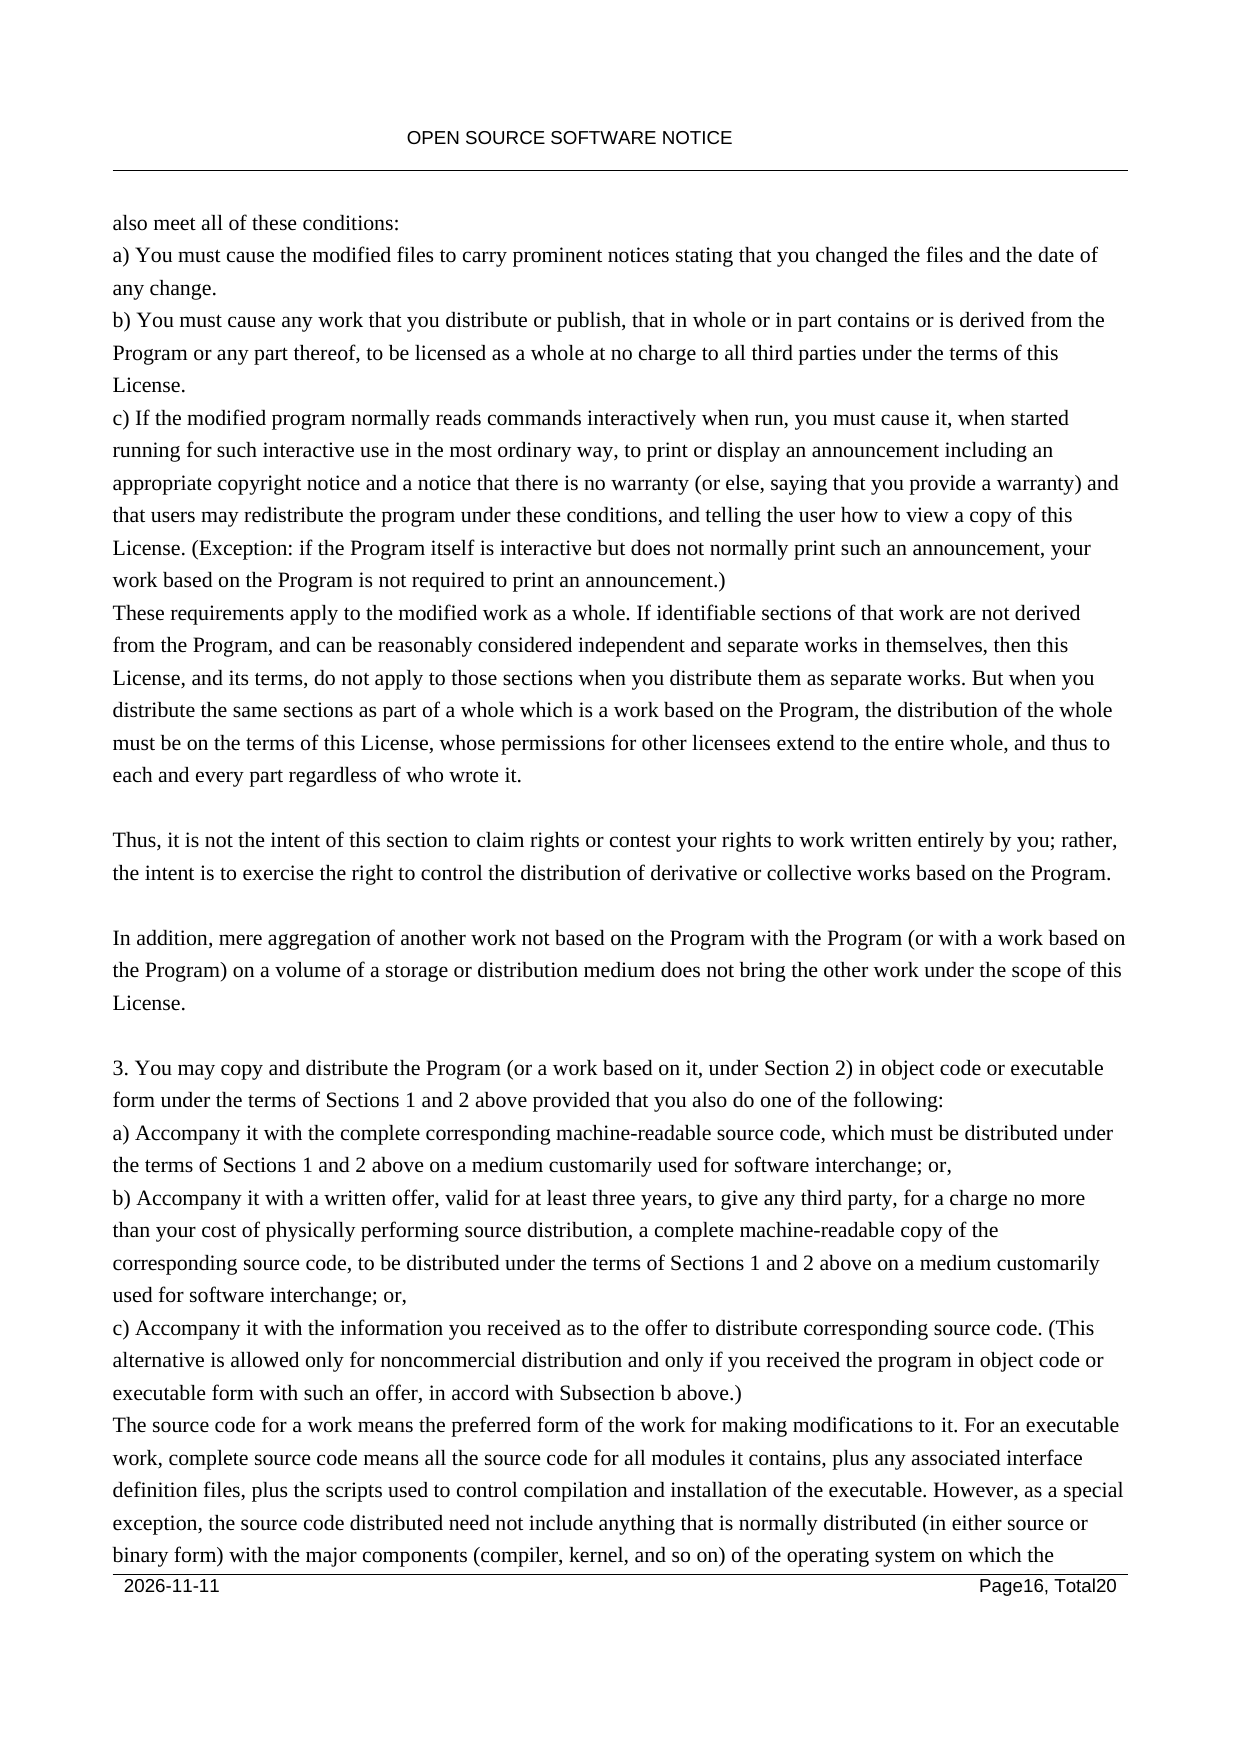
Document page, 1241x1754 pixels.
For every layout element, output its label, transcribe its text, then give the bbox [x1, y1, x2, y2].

text c) Accompany it with the information you received as to the offer to distribute corresponding source code. (This alternative is allowed only for noncommercial distribution and only if you received the program in object code or executable form with such an offer, in accord with Subsection b above.) [112, 1311, 1128, 1409]
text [112, 206, 1128, 239]
text These requirements apply to the modified work as a whole. If identifiable sections of that work are not derived from the Program, and can be reasonably considered independent and separate works in themselves, then this License, and its terms, do not apply to those sections when you distribute them as separate works. But when you distribute the same sections as part of a whole which is a work based on the Program, the distribution of the whole must be on the terms of this License, whose permissions for other licensees extend to the entire whole, and thus to each and every part regardless of who wrote it. [112, 596, 1128, 791]
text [112, 1409, 1128, 1571]
text In addition, mere aggregation of another work not based on the Program with the Program (or with a work based on the Program) on a volume of a storage or distribution medium does not bring the other work under the scope of this License. [112, 921, 1128, 1019]
text c) If the modified program normally reads commands interactively when run, you must cause it, when started running for such interactive use in the most ordinary way, to print or display an announcement including an appropriate copyright notice and a notice that there is no warranty (or else, saying that you provide a warranty) and that users may redistribute the program under these conditions, and telling the user how to view a copy of this License. (Exception: if the Program itself is interactive but does not normally print such an announcement, your work based on the Program is not required to print an announcement.) [112, 401, 1128, 596]
text a) Accompany it with the complete corresponding machine-readable source code, which must be distributed under the terms of Sections 1 and 2 above on a medium customarily used for software interchange; or, [112, 1116, 1128, 1181]
text a) You must cause the modified files to carry prominent notices stating that you changed the files and the date of any change. [112, 239, 1128, 304]
text b) Accompany it with a written offer, valid for at least three years, to give any third party, for a charge no more than your cost of physically performing source distribution, a complete machine-readable copy of the corresponding source code, to be distributed under the terms of Sections 1 and 2 above on a medium customarily used for software interchange; or, [112, 1181, 1128, 1311]
text Thus, it is not the intent of this section to claim rights or contest your rights to work written entirely by you; rather, the intent is to exercise the right to control the distribution of derivative or collective works based on the Program. [112, 824, 1128, 889]
text 3. You may copy and distribute the Program (or a work based on it, under Section 2) in object code or executable form under the terms of Sections 1 and 2 above provided that you also do one of the following: [112, 1051, 1128, 1116]
text b) You must cause any work that you distribute or publish, that in whole or in part contains or is derived from the Program or any part thereof, to be licensed as a whole at no charge to all third parties under the terms of this License. [112, 304, 1128, 401]
